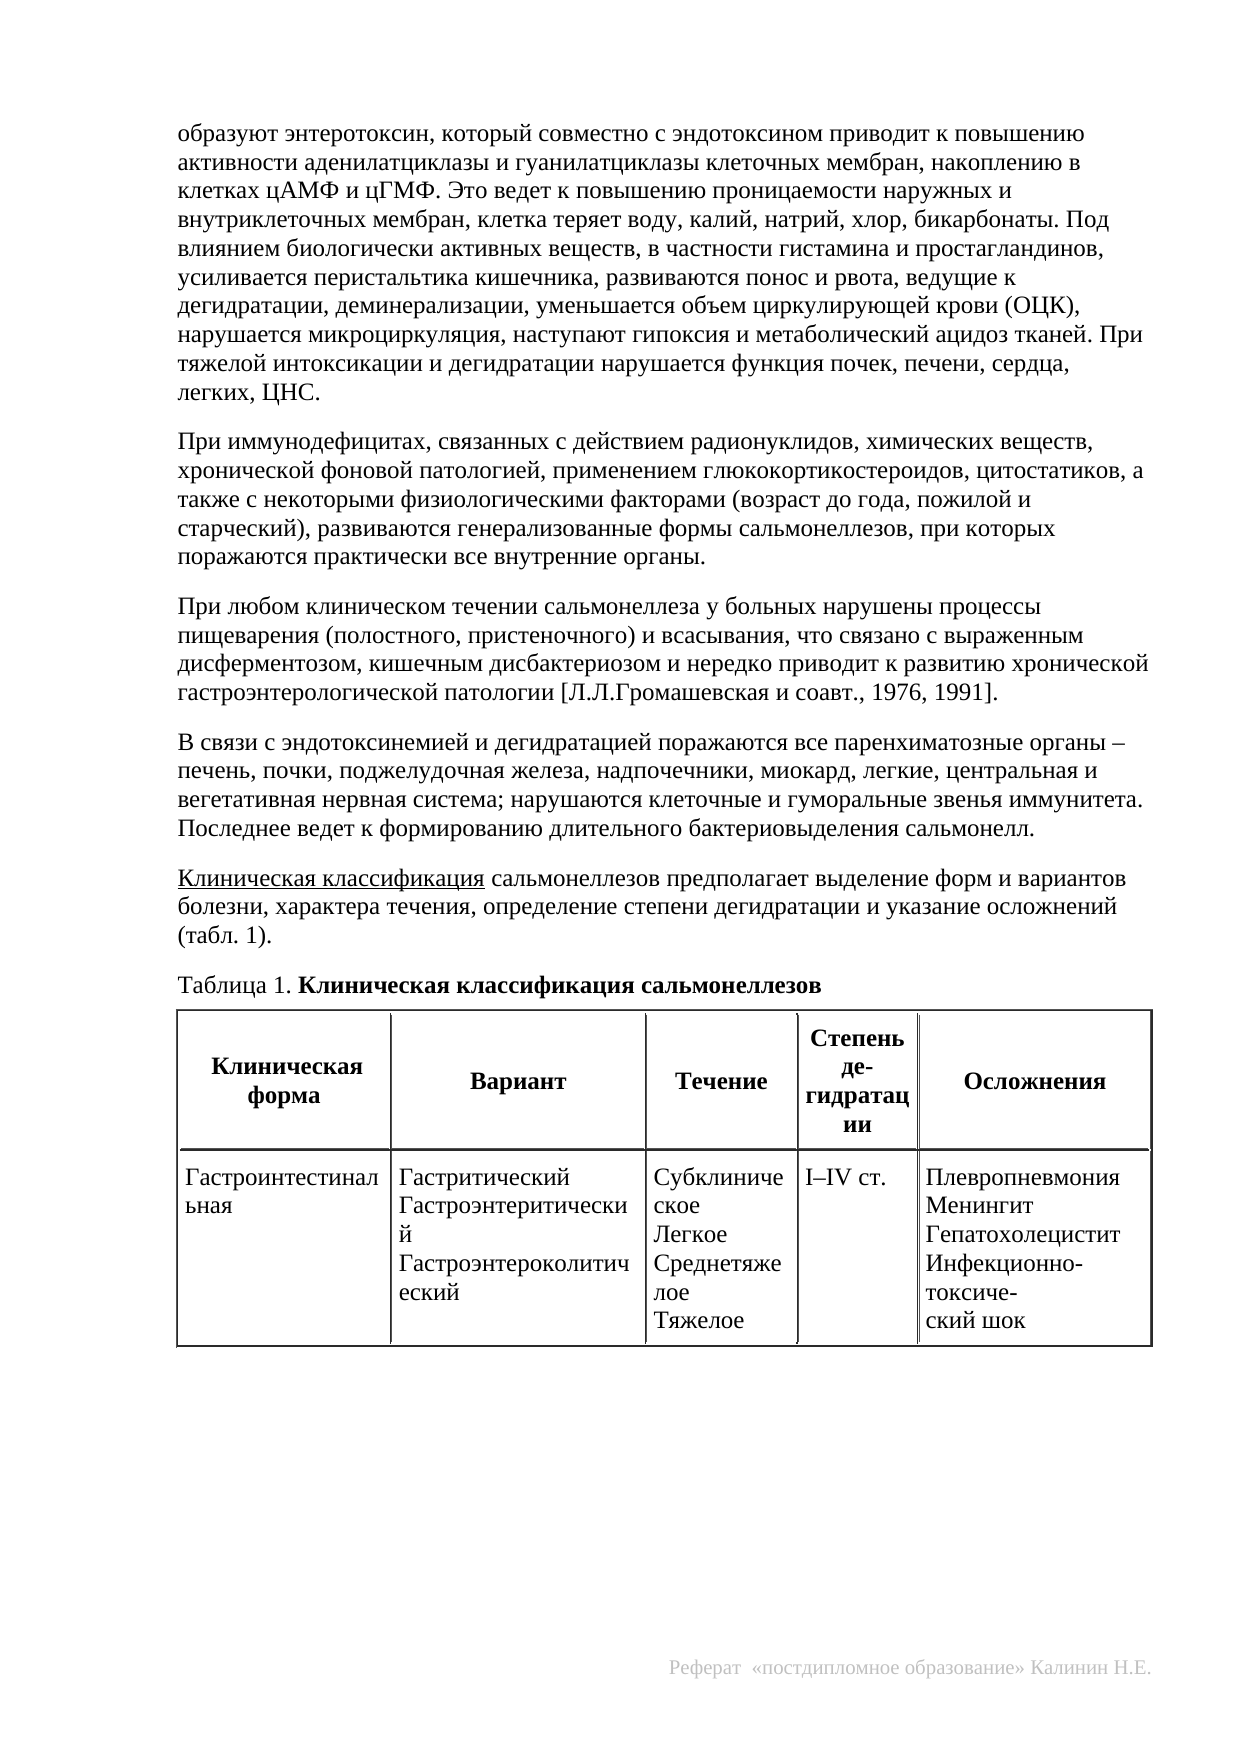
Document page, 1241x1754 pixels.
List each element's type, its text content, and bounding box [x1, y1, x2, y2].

table_cell Субклиническое Легкое Среднетяжелое Тяжелое [646, 1152, 796, 1344]
table_cell Гастритический Гастроэнтеритический Гастроэнтероколитический [391, 1152, 645, 1344]
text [177, 118, 1152, 406]
table_header Клиническая форма [179, 1011, 391, 1148]
text При любом клиническом течении сальмонеллеза у больных нарушены процессы пищеварения (полостного, пристеночного) и всасывания, что связано с выраженным дисферментозом, кишечным дисбактериозом и нередко приводит к развитию хронической гастроэнтерологической патологии [Л.Л.Громашевская и соавт., 1976, 1991]. [177, 591, 1152, 706]
text В связи с эндотоксинемией и дегидратацией поражаются все паренхиматозные органы – печень, почки, поджелудочная железа, надпочечники, миокард, легкие, центральная и вегетативная нервная система; нарушаются клеточные и гуморальные звенья иммунитета. Последнее ведет к формированию длительного бактериовыделения сальмонелл. [177, 727, 1152, 842]
table_header Течение [645, 1011, 797, 1148]
text При иммунодефицитах, связанных с действием радионуклидов, химических веществ, хронической фоновой патологией, применением глюкокортикостероидов, цитостатиков, а также с некоторыми физиологическими факторами (возраст до года, пожилой и старческий), развиваются генерализованные формы сальмонеллезов, при которых поражаются практически все внутренние органы. [177, 426, 1152, 570]
text Таблица 1. Клиническая классификация сальмонеллезов [177, 970, 1152, 998]
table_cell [918, 1148, 1151, 1344]
table_cell I–IV ст. [798, 1152, 917, 1344]
table_header Степень де- гидратации [797, 1011, 918, 1148]
table_header Вариант [391, 1012, 645, 1148]
text Клиническая классификация сальмонеллезов предполагает выделение форм и вариантов болезни, характера течения, определение степени дегидратации и указание осложнений (табл. 1). [177, 863, 1152, 949]
table_cell Гастроинтестинальная [178, 1148, 390, 1344]
table_header Осложнения [918, 1012, 1150, 1148]
